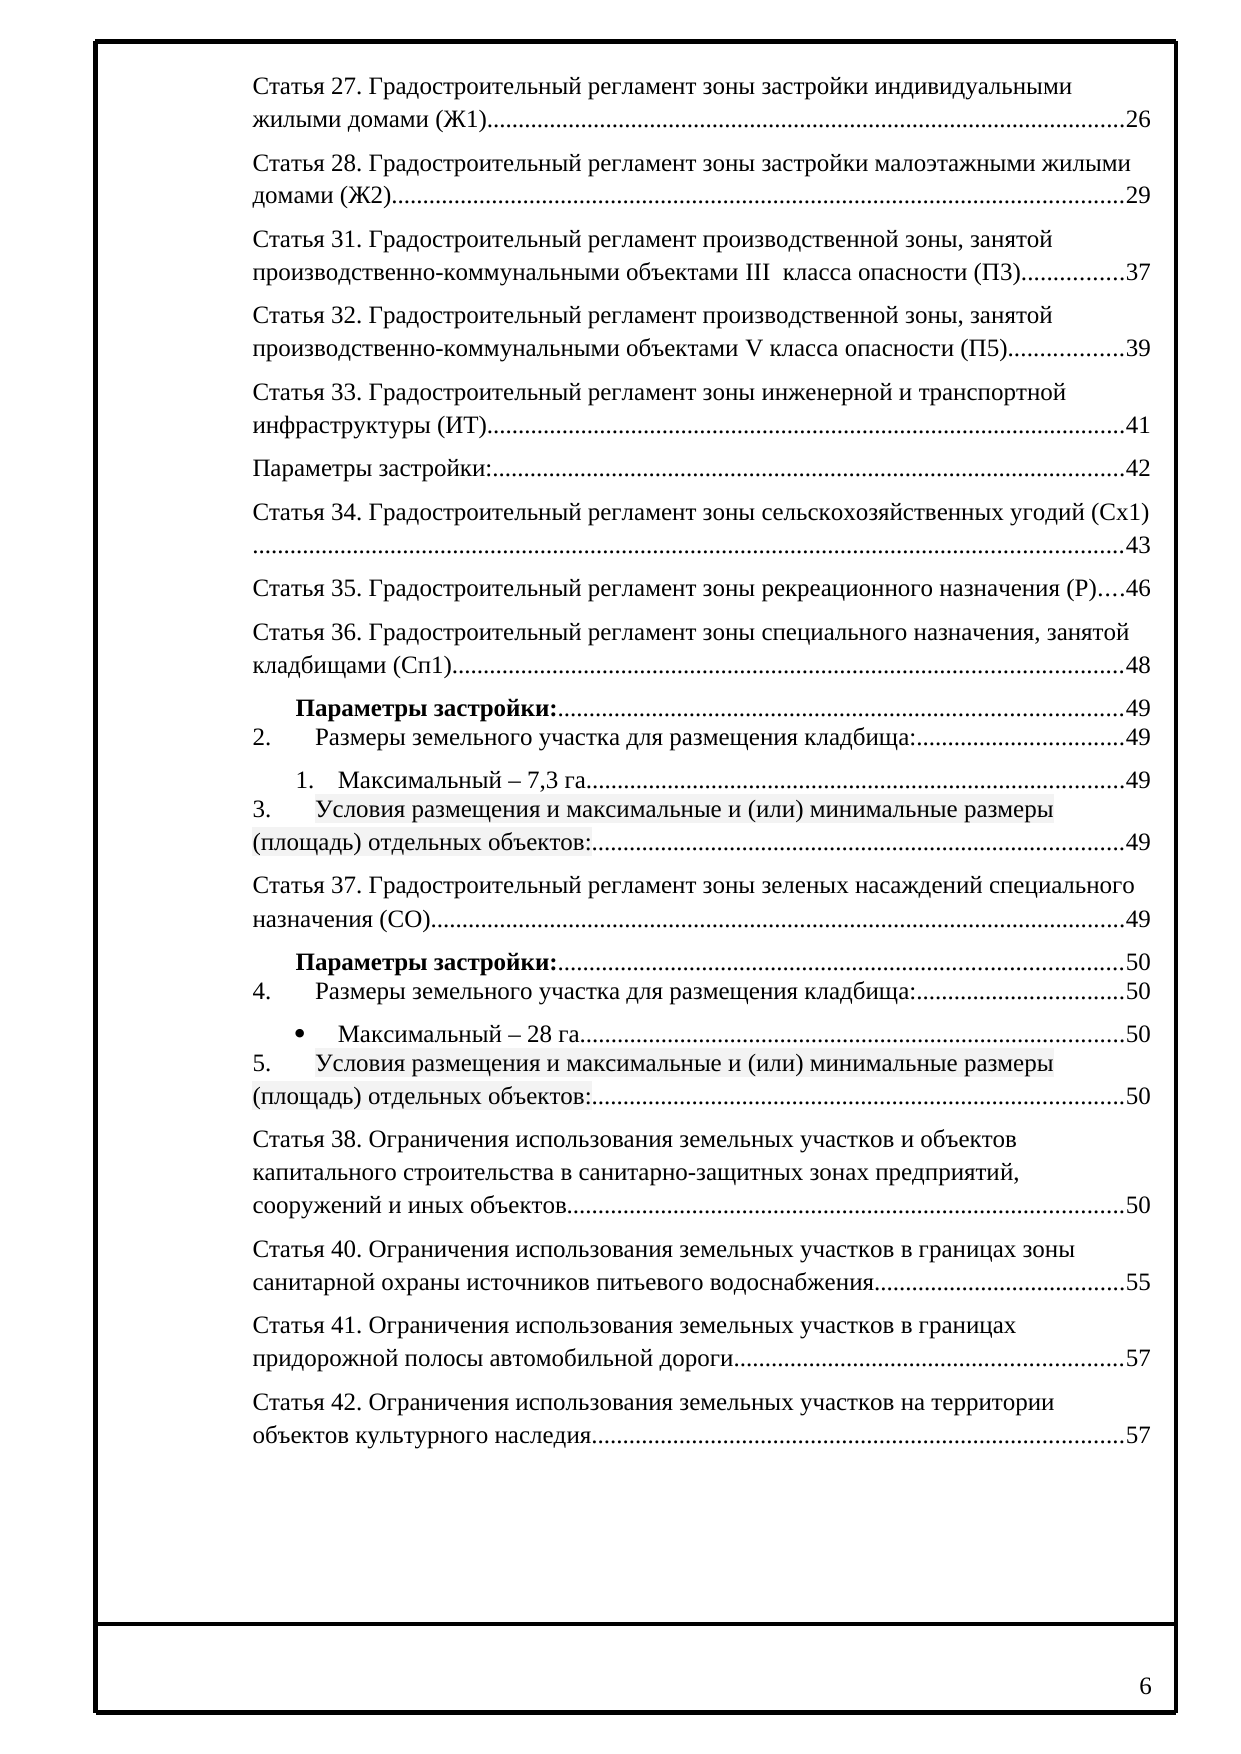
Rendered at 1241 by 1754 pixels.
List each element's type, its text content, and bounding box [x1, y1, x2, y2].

text 1. Максимальный – 7,3 га 49 [236, 765, 1152, 794]
text Статья 33. Градостроительный регламент зоны инженерной и транспортной инфраструктуры (ИТ) 41 [252, 377, 1152, 439]
text Статья 38. Ограничения использования земельных участков и объектов капитального строительства в санитарно-защитных зонах предприятий, сооружений и иных объектов 50 [252, 1124, 1152, 1219]
text Параметры застройки: 42 [252, 453, 1152, 482]
text 4. Размеры земельного участка для размещения кладбища: 50 [252, 976, 1152, 1004]
text Статья 36. Градостроительный регламент зоны специального назначения, занятой кладбищами (Сп1) 48 [252, 617, 1152, 678]
text  Максимальный – 28 га 50 [236, 1019, 1152, 1048]
text 3. Условия размещения и максимальные и (или) минимальные размеры (площадь) отдельных объектов: 49 [252, 794, 1152, 856]
text Статья 31. Градостроительный регламент производственной зоны, занятой производственно-коммунальными объектами III класса опасности (П3) 37 [252, 224, 1152, 286]
text Статья 28. Градостроительный регламент зоны застройки малоэтажными жилыми домами (Ж2) 29 [252, 148, 1152, 209]
text Параметры застройки: 49 [236, 693, 1152, 722]
text Параметры застройки: 50 [236, 947, 1152, 976]
text 5. Условия размещения и максимальные и (или) минимальные размеры (площадь) отдельных объектов: 50 [252, 1048, 1152, 1110]
text Статья 27. Градостроительный регламент зоны застройки индивидуальными жилыми домами (Ж1) 26 [252, 71, 1152, 133]
text Статья 42. Ограничения использования земельных участков на территории объектов культурного наследия 57 [252, 1387, 1152, 1449]
text Статья 37. Градостроительный регламент зоны зеленых насаждений специального назначения (СО) 49 [252, 871, 1152, 932]
text Статья 40. Ограничения использования земельных участков в границах зоны санитарной охраны источников питьевого водоснабжения 55 [252, 1234, 1152, 1296]
text 2. Размеры земельного участка для размещения кладбища: 49 [252, 722, 1152, 751]
text Статья 35. Градостроительный регламент зоны рекреационного назначения (Р) 46 [252, 573, 1152, 602]
text Статья 41. Ограничения использования земельных участков в границах придорожной полосы автомобильной дороги 57 [252, 1310, 1152, 1372]
text Статья 32. Градостроительный регламент производственной зоны, занятой производственно-коммунальными объектами V класса опасности (П5) 39 [252, 301, 1152, 362]
text Статья 34. Градостроительный регламент зоны сельскохозяйственных угодий (Сх1) 43 [252, 497, 1152, 559]
